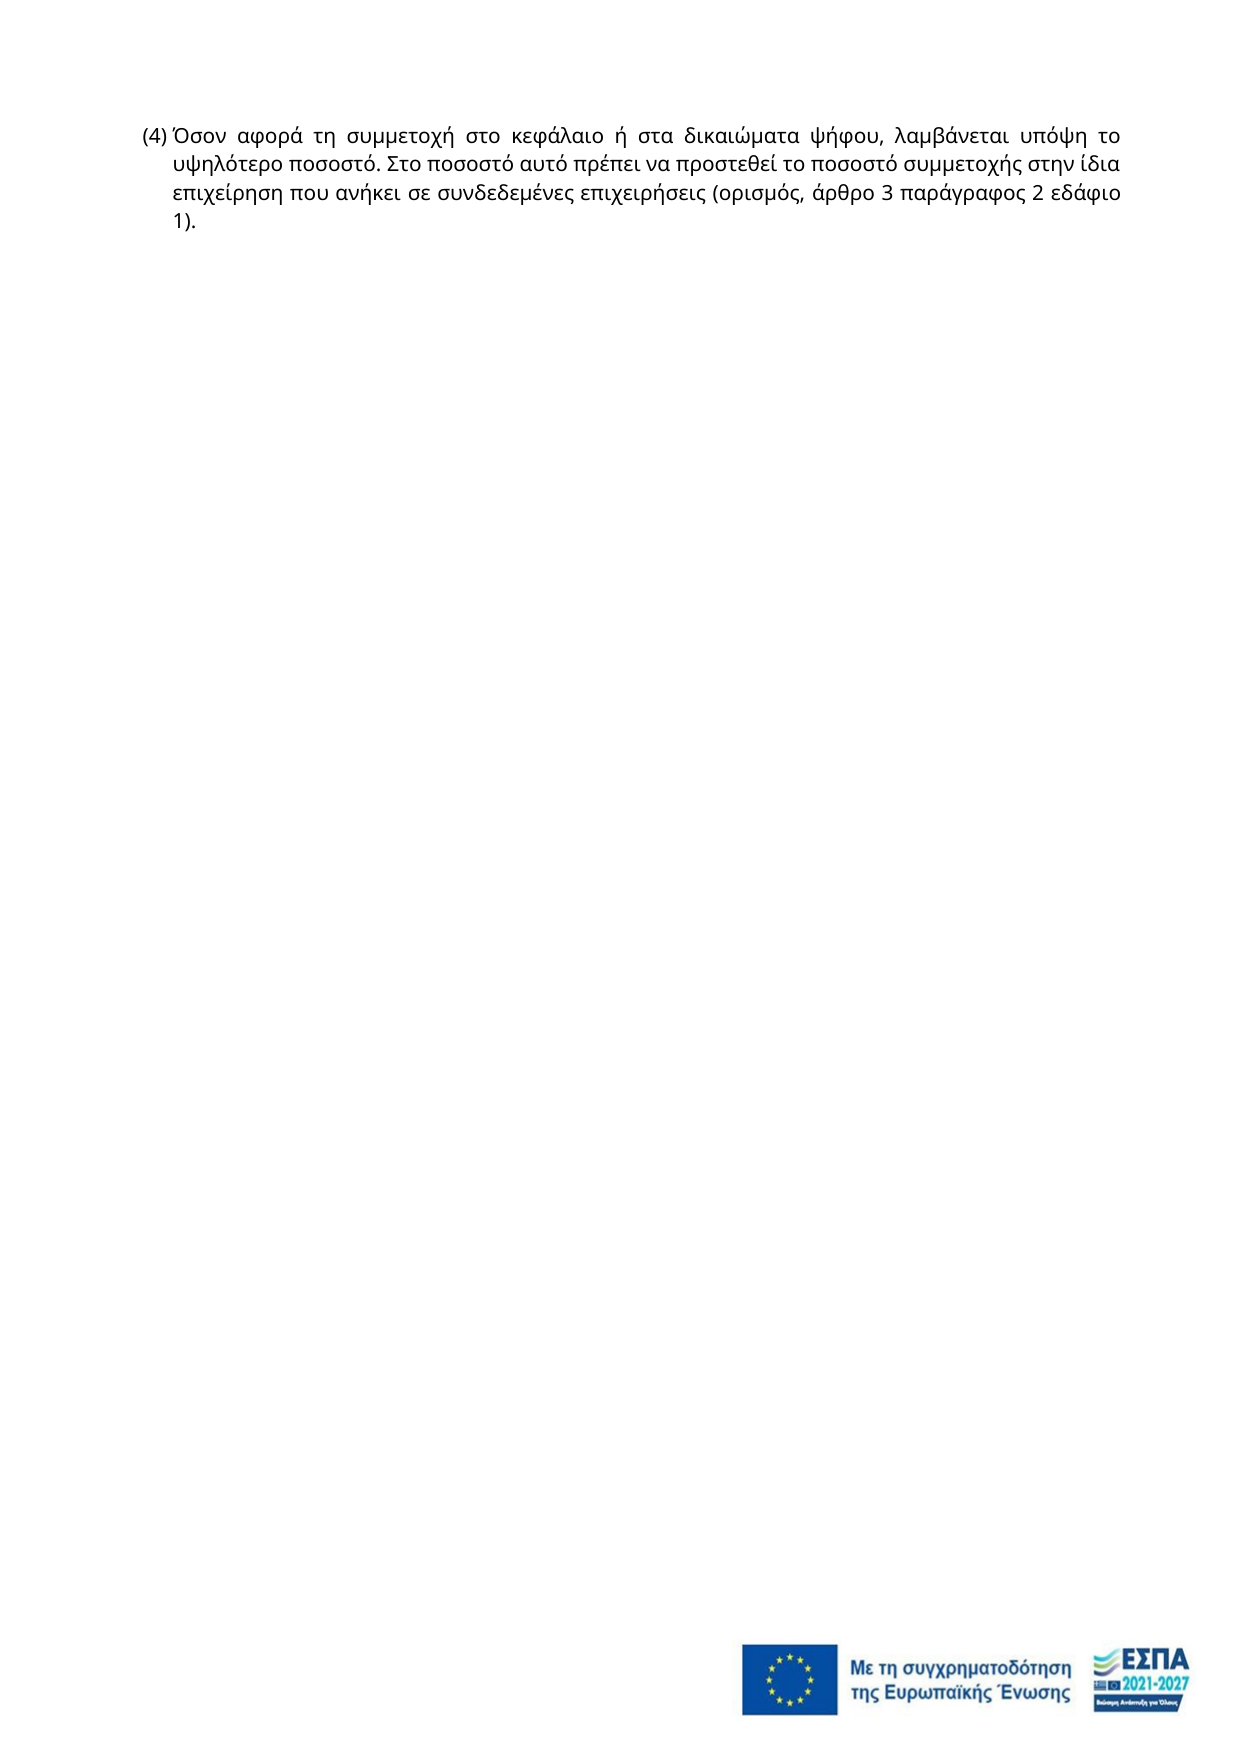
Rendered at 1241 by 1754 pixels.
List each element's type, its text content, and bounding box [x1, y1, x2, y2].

picture [730, 1639, 1196, 1721]
list Όσον αφορά τη συμμετοχή στο κεφάλαιο ή στα δικαιώματα ψήφου, λαμβάνεται υπόψη το υψηλότερο ποσοστό. Στο ποσοστό αυτό πρέπει να προστεθεί το ποσοστό συμμετοχής στην ίδια επιχείρηση που ανήκει σε συνδεδεμένες επιχειρήσεις (ορισμός, άρθρο 3 παράγραφος 2 εδάφιο 1). [142, 121, 1122, 235]
